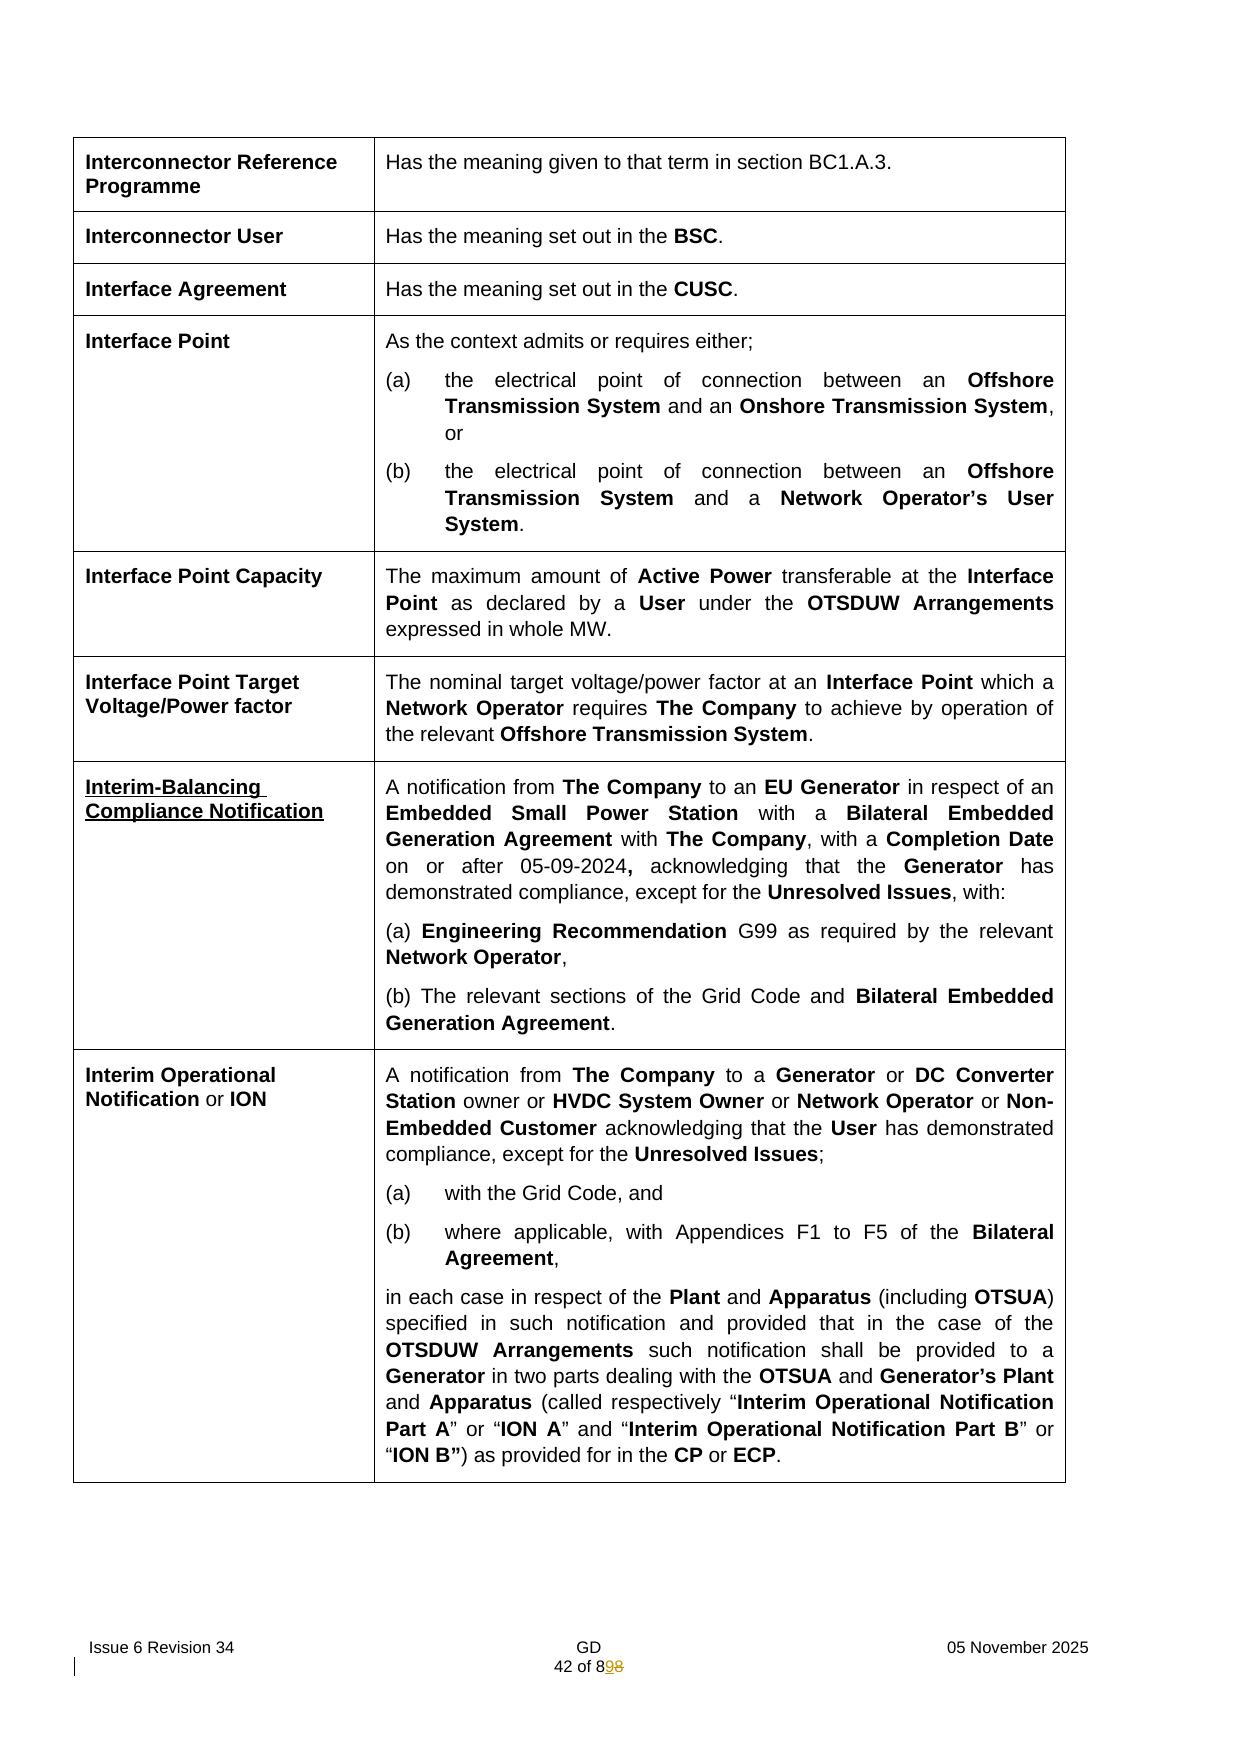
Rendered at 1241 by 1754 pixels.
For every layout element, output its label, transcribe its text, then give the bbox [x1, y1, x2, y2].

table_cell A notification from The Company to a Generator or DC Converter Station owner or HVDC System Owner or Network Operator or Non-Embedded Customer acknowledging that the User has demonstrated compliance, except for the Unresolved Issues; (a) with the Grid Code, and (b) where applicable, with Appendices F1 to F5 of the Bilateral Agreement, in each case in respect of the Plant and Apparatus (including OTSUA) specified in such notification and provided that in the case of the OTSDUW Arrangements such notification shall be provided to a Generator in two parts dealing with the OTSUA and Generator’s Plant and Apparatus (called respectively “Interim Operational Notification Part A” or “ION A” and “Interim Operational Notification Part B” or “ION B”) as provided for in the CP or ECP. [375, 1050, 1065, 1482]
table_cell The maximum amount of Active Power transferable at the Interface Point as declared by a User under the OTSDUW Arrangements expressed in whole MW. [375, 552, 1065, 656]
table_cell Has the meaning given to that term in section BC1.A.3. [375, 138, 1065, 211]
table_cell Interface Point Target Voltage/Power factor [74, 657, 374, 761]
table_cell As the context admits or requires either; (a) the electrical point of connection between an Offshore Transmission System and an Onshore Transmission System, or (b) the electrical point of connection between an Offshore Transmission System and a Network Operator’s User System. [375, 316, 1065, 551]
table_cell Interim-Balancing Compliance Notification [74, 762, 374, 1049]
table_cell Interface Agreement [74, 264, 374, 315]
table_cell Interface Point Capacity [74, 552, 374, 656]
table_cell The nominal target voltage/power factor at an Interface Point which a Network Operator requires The Company to achieve by operation of the relevant Offshore Transmission System. [375, 657, 1065, 761]
table_cell Interconnector User [74, 212, 374, 263]
table_cell Has the meaning set out in the CUSC. [375, 264, 1065, 315]
table_cell Interim Operational Notification or ION [74, 1050, 374, 1482]
table_cell A notification from The Company to an EU Generator in respect of an Embedded Small Power Station with a Bilateral Embedded Generation Agreement with The Company, with a Completion Date on or after 05-09-2024, acknowledging that the Generator has demonstrated compliance, except for the Unresolved Issues, with: (a) Engineering Recommendation G99 as required by the relevant Network Operator, (b) The relevant sections of the Grid Code and Bilateral Embedded Generation Agreement. [375, 762, 1065, 1049]
table_cell Interconnector Reference Programme [74, 138, 374, 211]
table_cell Has the meaning set out in the BSC. [375, 212, 1065, 263]
table_cell Interface Point [74, 316, 374, 551]
